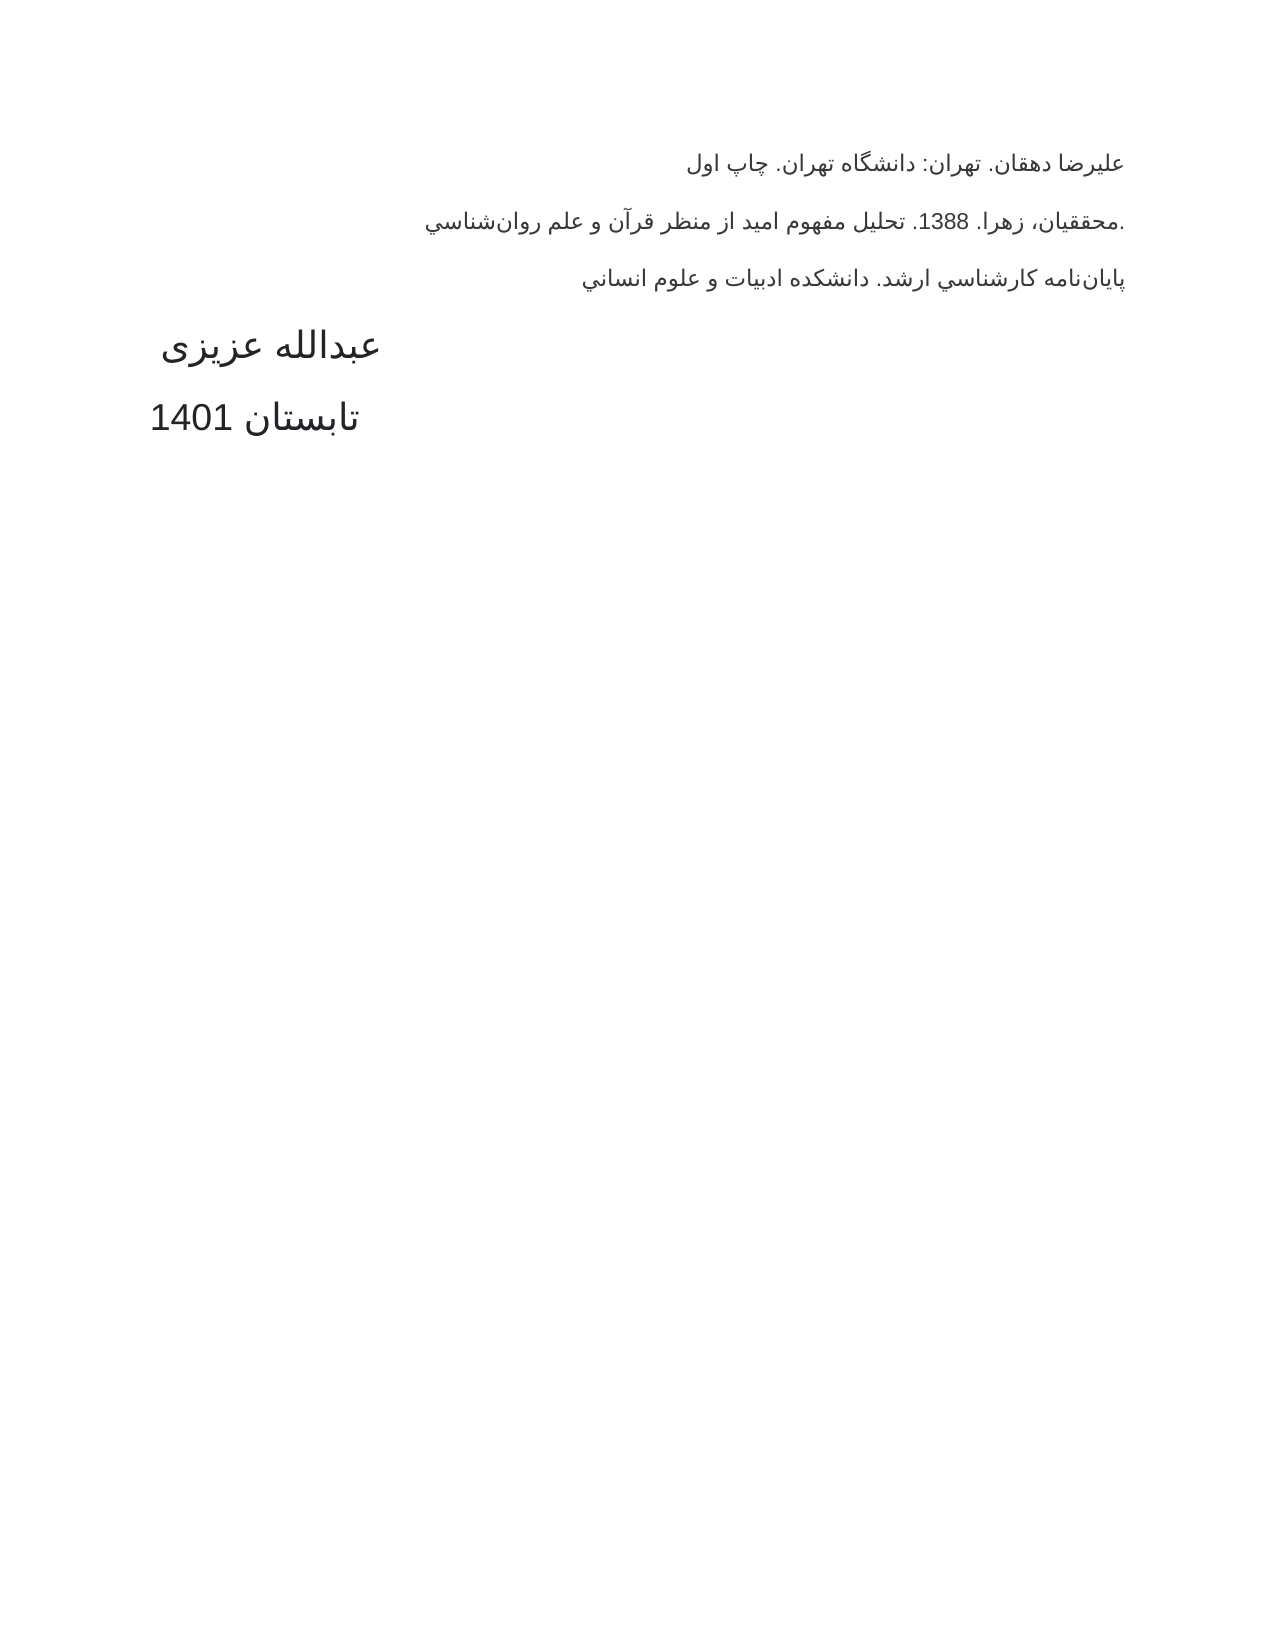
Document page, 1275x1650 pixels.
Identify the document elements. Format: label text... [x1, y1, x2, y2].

text محققيان، زهرا. 1388. تحليل مفهوم اميد از منظر قرآن و علم روان‌شناسي. [150, 208, 1125, 234]
text تابستان 1401 [150, 395, 1125, 438]
text عبدالله عزیزی [150, 323, 1125, 366]
text پايان‌نامه كارشناسي ارشد. دانشكده ادبيات و علوم انساني [150, 265, 1125, 292]
text عليرضا دهقان. تهران: دانشگاه تهران. چاپ اول [150, 150, 1125, 176]
